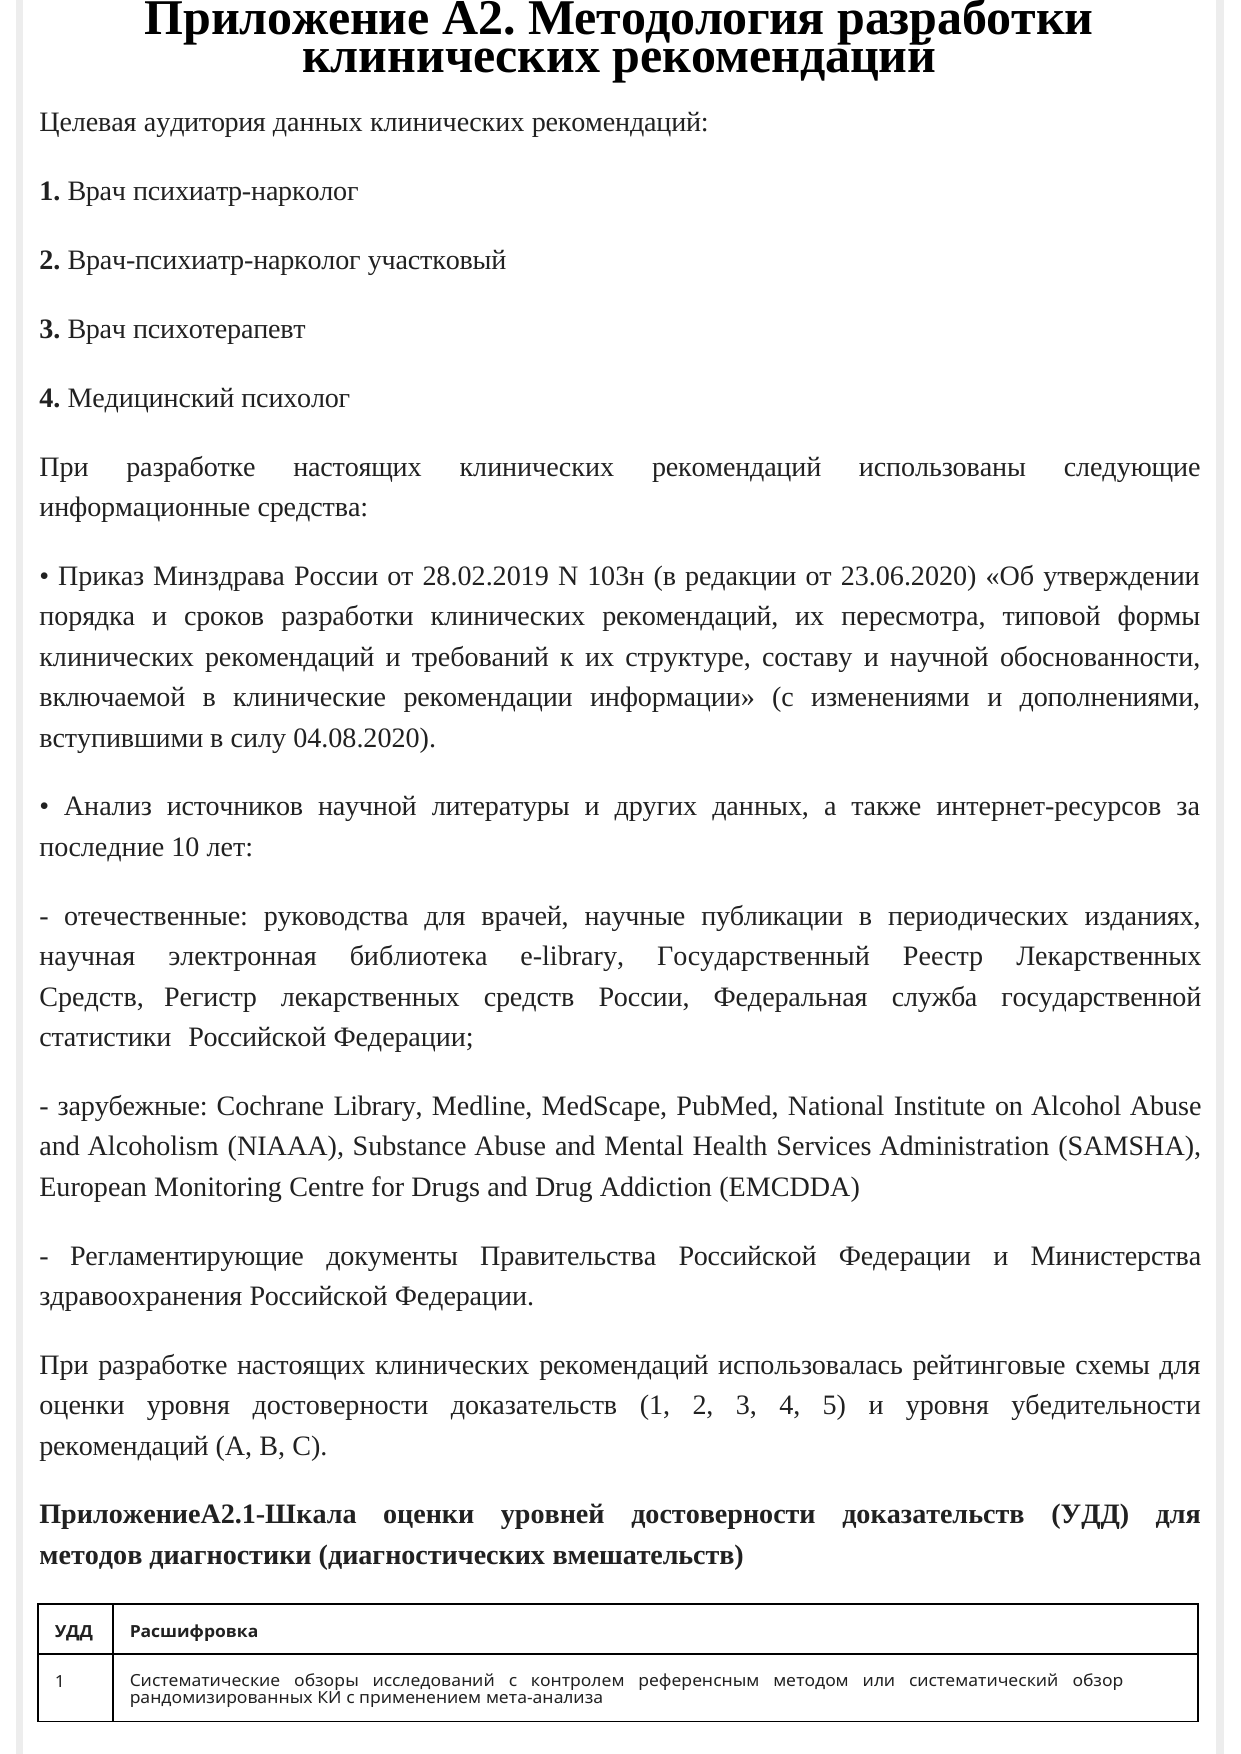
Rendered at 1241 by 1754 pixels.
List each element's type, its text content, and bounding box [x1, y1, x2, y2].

text При разработке настоящих клинических рекомендаций использовалась рейтинговые схемы для оценки уровня достоверности доказательств (1, 2, 3, 4, 5) и уровня убедительности рекомендаций (A, B, C). [39, 1348, 1201, 1461]
list Медицинский психолог [39, 381, 1236, 413]
list отечественные: руководства для врачей, научные публикации в периодических изданиях, научная электронная библиотека e-library, Государственный Реестр Лекарственных Средств, Регистр лекарственных средств России, Федеральная служба государственной статистики Российской Федерации; [39, 899, 1201, 1052]
list Приказ Минздрава России от 28.02.2019 N 103н (в редакции от 23.06.2020) «Об утверждении порядка и сроков разработки клинических рекомендаций, их пересмотра, типовой формы клинических рекомендаций и требований к их структуре, составу и научной обоснованности, включаемой в клинические рекомендации информации» (с изменениями и дополнениями, вступившими в силу 04.08.2020). [39, 559, 1201, 753]
list Анализ источников научной литературы и других данных, а также интернет-ресурсов за последние 10 лет: [39, 789, 1201, 862]
table_cell Систематические обзоры исследований с контролем референсным методом или систематический обзор рандомизированных КИ с применением мета-анализа [114, 1655, 1197, 1721]
list зарубежные: Cochrane Library, Medline, MedScape, PubMed, National Institute on Alcohol Abuse and Alcoholism (NIAAA), Substance Abuse and Mental Health Services Administration (SAMSHA), European Monitoring Centre for Drugs and Drug Addiction (EMCDDA) [39, 1089, 1201, 1202]
list Врач психотерапевт [39, 312, 1236, 344]
table_header Расшифровка [114, 1605, 1197, 1653]
list Врач-психиатр-нарколог участковый [39, 243, 1236, 276]
table_header УДД [39, 1605, 112, 1653]
text Целевая аудитория данных клинических рекомендаций: [39, 105, 1236, 138]
list Регламентирующие документы Правительства Российской Федерации и Министерства здравоохранения Российской Федерации. [39, 1238, 1201, 1311]
text При разработке настоящих клинических рекомендаций использованы следующие информационные средства: [39, 450, 1201, 522]
subtitle ПриложениеА2.1-Шкала оценки уровней достоверности доказательств (УДД) для методов диагностики (диагностических вмешательств) [39, 1497, 1201, 1570]
subtitle Приложение А2. Методология разработки клинических рекомендаций [144, 3, 1201, 83]
table_cell 1 [39, 1655, 112, 1721]
list Врач психиатр-нарколог [39, 174, 1236, 207]
